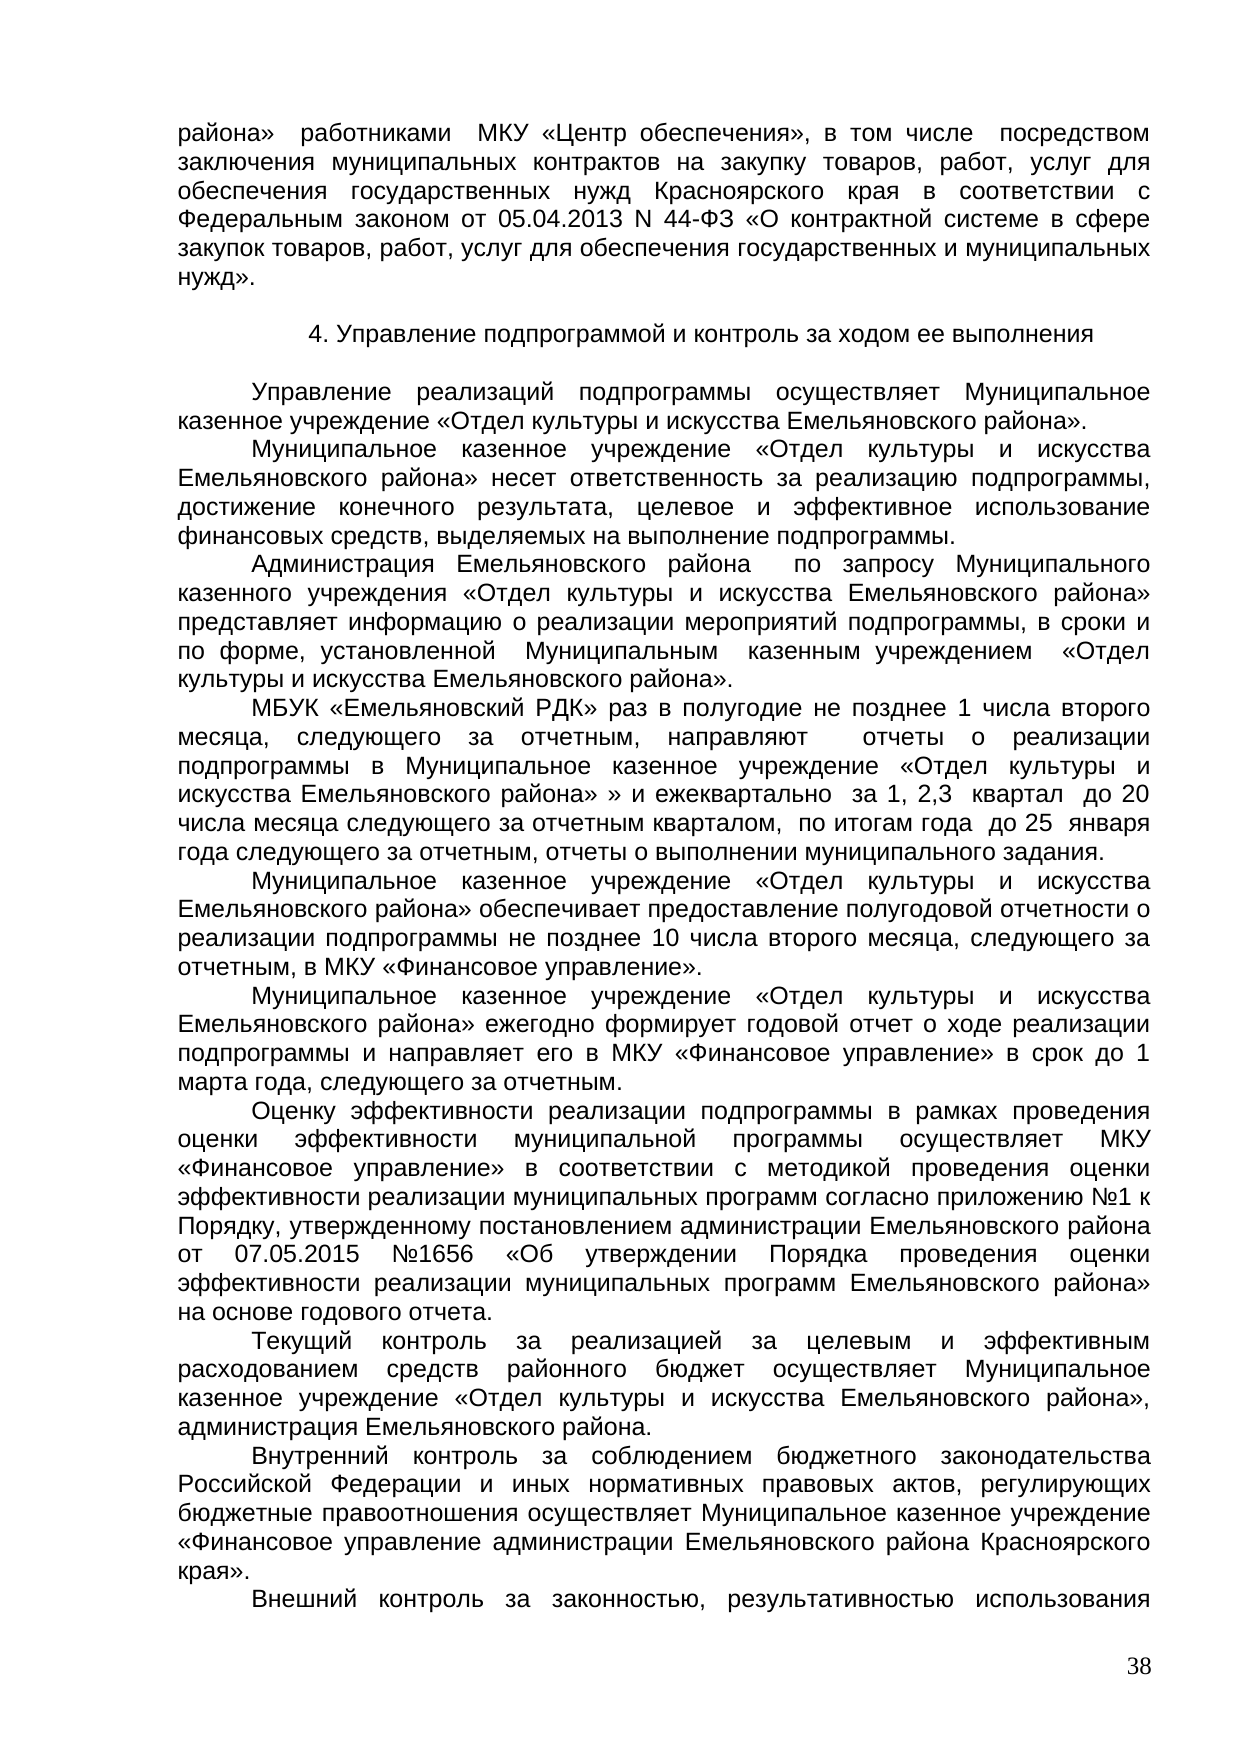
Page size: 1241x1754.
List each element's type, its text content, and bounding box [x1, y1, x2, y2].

text Оценку эффективности реализации подпрограммы в рамках проведения оценки эффективности муниципальной программы осуществляет МКУ «Финансовое управление» в соответствии с методикой проведения оценки эффективности реализации муниципальных программ согласно приложению №1 к Порядку, утвержденному постановлением администрации Емельяновского района от 07.05.2015 №1656 «Об утверждении Порядка проведения оценки эффективности реализации муниципальных программ Емельяновского района» на основе годового отчета. [177, 1096, 1152, 1326]
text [177, 118, 1152, 291]
text Внутренний контроль за соблюдением бюджетного законодательства Российской Федерации и иных нормативных правовых актов, регулирующих бюджетные правоотношения осуществляет Муниципальное казенное учреждение «Финансовое управление администрации Емельяновского района Красноярского края». [177, 1441, 1152, 1584]
text Администрация Емельяновского района по запросу Муниципального казенного учреждения «Отдел культуры и искусства Емельяновского района» представляет информацию о реализации мероприятий подпрограммы, в сроки и по форме, установленной Муниципальным казенным учреждением «Отдел культуры и искусства Емельяновского района». [177, 549, 1152, 693]
text 4. Управление подпрограммой и контроль за ходом ее выполнения [177, 319, 1152, 348]
text Текущий контроль за реализацией за целевым и эффективным расходованием средств районного бюджет осуществляет Муниципальное казенное учреждение «Отдел культуры и искусства Емельяновского района», администрация Емельяновского района. [177, 1326, 1152, 1441]
text Муниципальное казенное учреждение «Отдел культуры и искусства Емельяновского района» ежегодно формирует годовой отчет о ходе реализации подпрограммы и направляет его в МКУ «Финансовое управление» в срок до 1 марта года, следующего за отчетным. [177, 981, 1152, 1096]
text Муниципальное казенное учреждение «Отдел культуры и искусства Емельяновского района» обеспечивает предоставление полугодовой отчетности о реализации подпрограммы не позднее 10 числа второго месяца, следующего за отчетным, в МКУ «Финансовое управление». [177, 866, 1152, 981]
text МБУК «Емельяновский РДК» раз в полугодие не позднее 1 числа второго месяца, следующего за отчетным, направляют отчеты о реализации подпрограммы в Муниципальное казенное учреждение «Отдел культуры и искусства Емельяновского района» » и ежеквартально за 1, 2,3 квартал до 20 числа месяца следующего за отчетным кварталом, по итогам года до 25 января года следующего за отчетным, отчеты о выполнении муниципального задания. [177, 693, 1152, 866]
text Управление реализаций подпрограммы осуществляет Муниципальное казенное учреждение «Отдел культуры и искусства Емельяновского района». [177, 377, 1152, 434]
text Муниципальное казенное учреждение «Отдел культуры и искусства Емельяновского района» несет ответственность за реализацию подпрограммы, достижение конечного результата, целевое и эффективное использование финансовых средств, выделяемых на выполнение подпрограммы. [177, 434, 1152, 549]
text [177, 1584, 1152, 1613]
